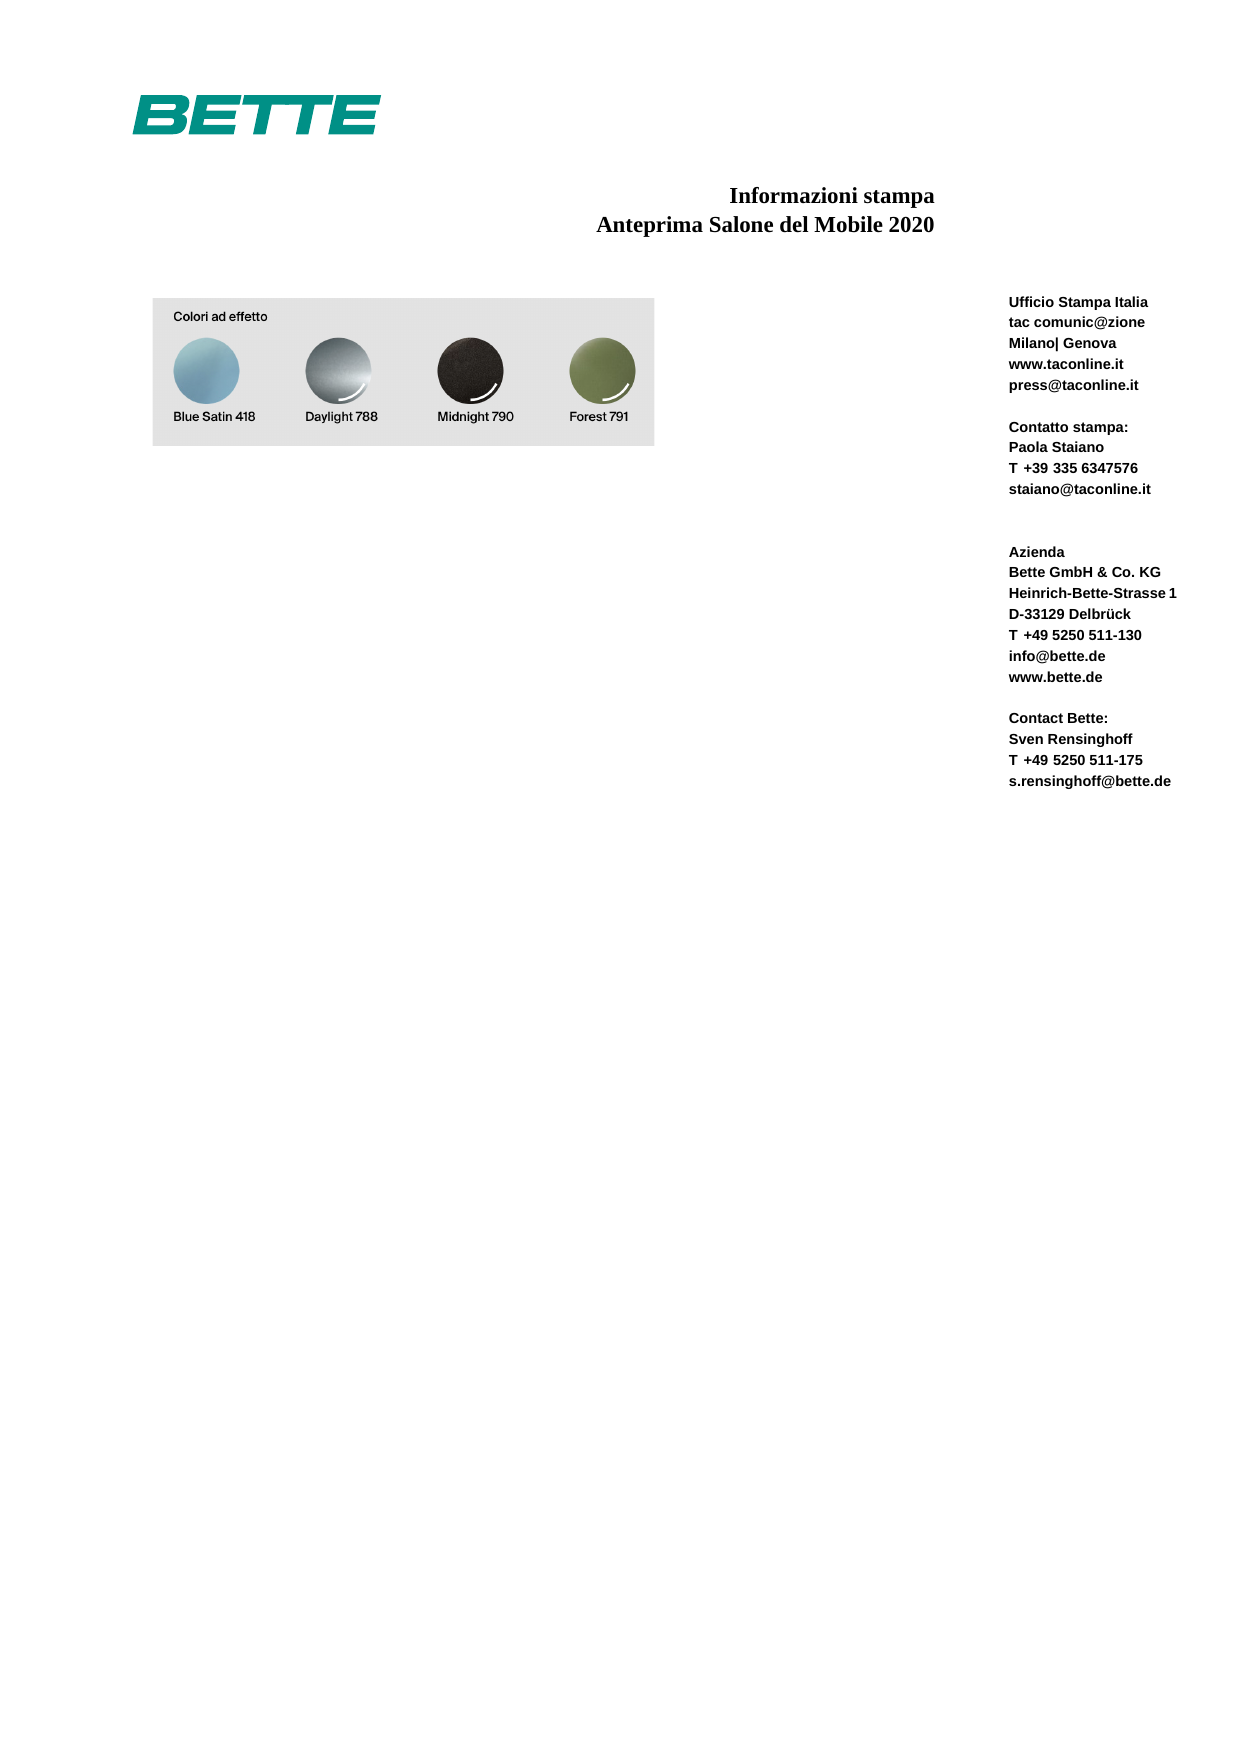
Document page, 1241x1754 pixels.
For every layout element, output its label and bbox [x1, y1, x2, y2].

picture [152, 298, 655, 446]
